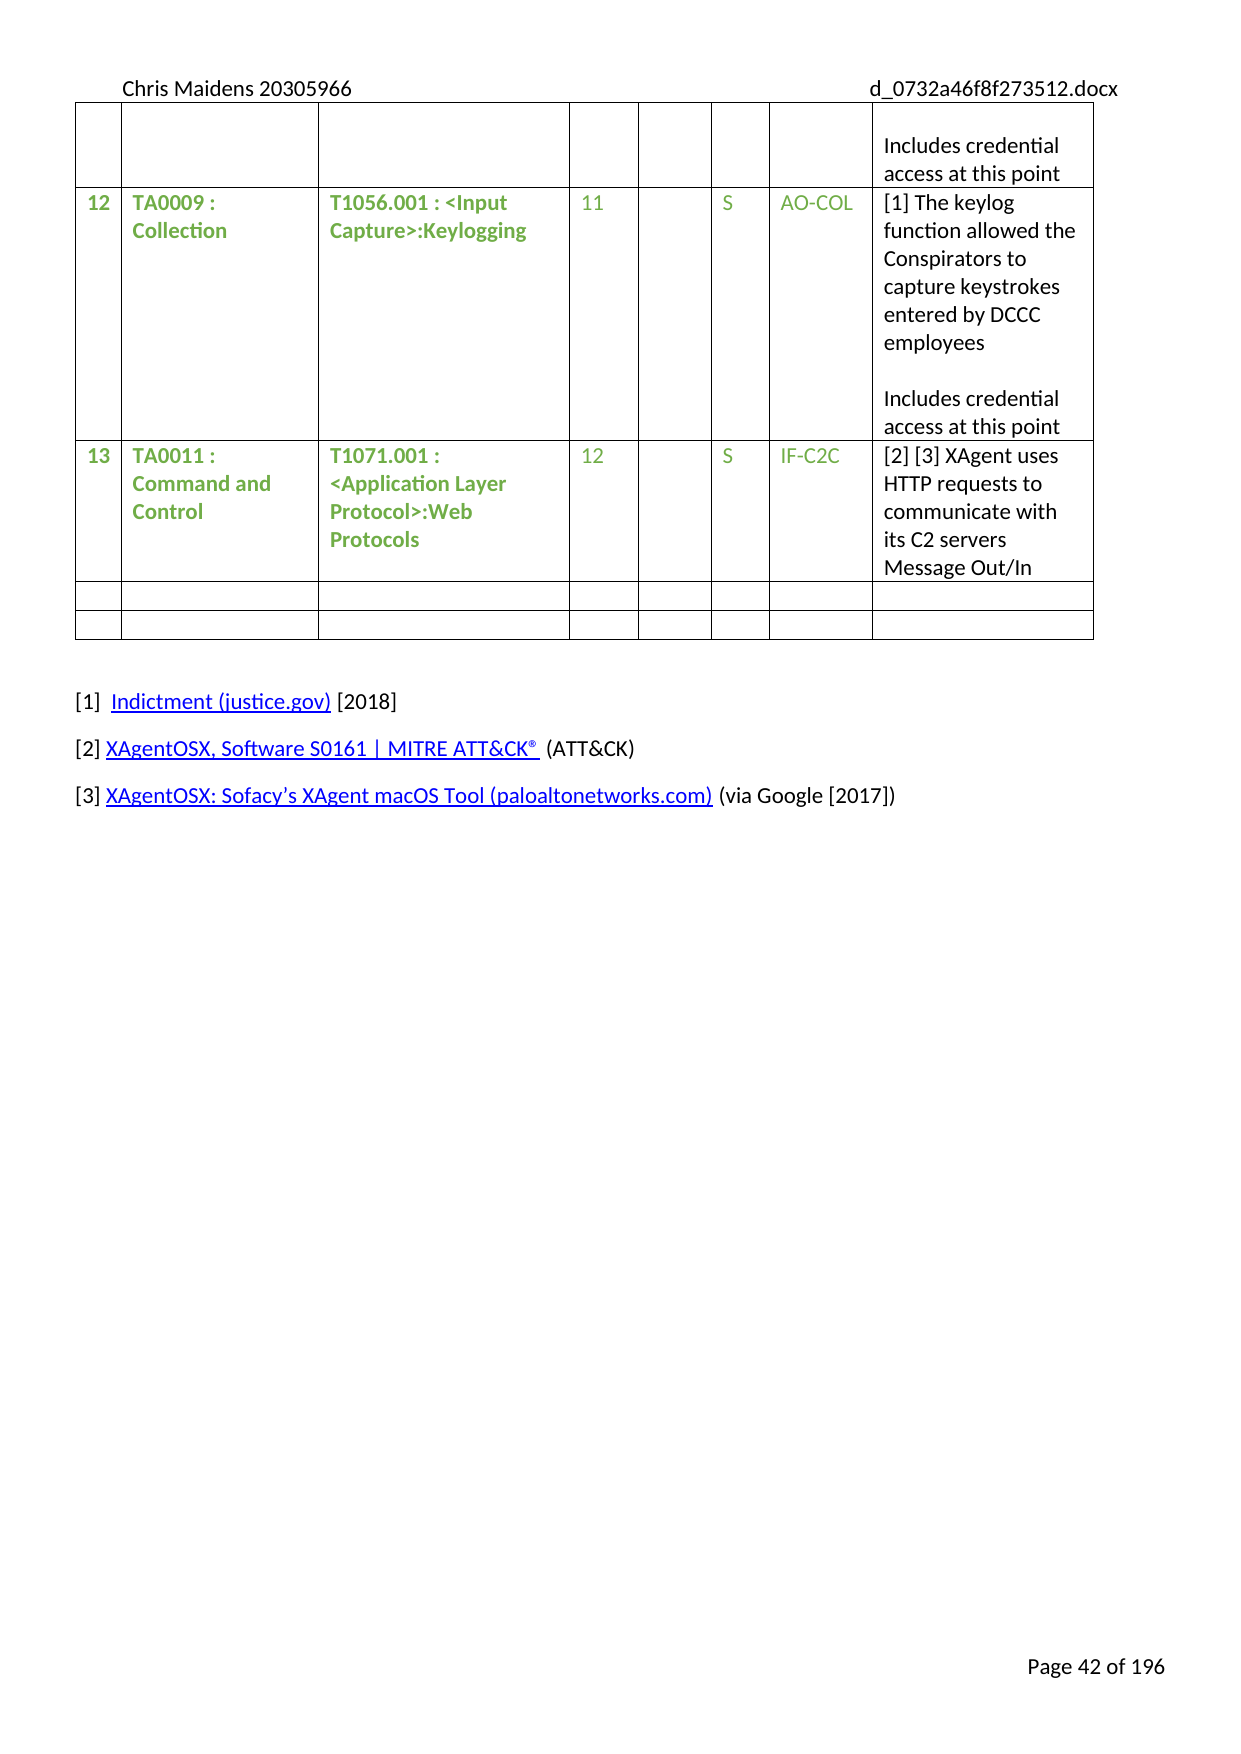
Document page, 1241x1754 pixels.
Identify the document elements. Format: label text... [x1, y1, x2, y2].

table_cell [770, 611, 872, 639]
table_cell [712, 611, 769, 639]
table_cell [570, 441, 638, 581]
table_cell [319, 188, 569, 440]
text [2] XAgentOSX, Software S0161 | MITRE ATT&CK® (ATT&CK) [75, 734, 1165, 762]
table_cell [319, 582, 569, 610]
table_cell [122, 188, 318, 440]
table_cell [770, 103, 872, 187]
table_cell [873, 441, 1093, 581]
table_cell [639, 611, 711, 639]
text [3] XAgentOSX: Sofacy’s XAgent macOS Tool (paloaltonetworks.com) (via Google [2017]) [75, 781, 1165, 809]
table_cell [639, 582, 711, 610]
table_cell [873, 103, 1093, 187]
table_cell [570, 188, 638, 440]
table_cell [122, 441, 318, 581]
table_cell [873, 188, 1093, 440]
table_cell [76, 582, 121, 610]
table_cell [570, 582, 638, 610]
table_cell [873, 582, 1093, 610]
text [1] Indictment (justice.gov) [2018] [75, 687, 1165, 715]
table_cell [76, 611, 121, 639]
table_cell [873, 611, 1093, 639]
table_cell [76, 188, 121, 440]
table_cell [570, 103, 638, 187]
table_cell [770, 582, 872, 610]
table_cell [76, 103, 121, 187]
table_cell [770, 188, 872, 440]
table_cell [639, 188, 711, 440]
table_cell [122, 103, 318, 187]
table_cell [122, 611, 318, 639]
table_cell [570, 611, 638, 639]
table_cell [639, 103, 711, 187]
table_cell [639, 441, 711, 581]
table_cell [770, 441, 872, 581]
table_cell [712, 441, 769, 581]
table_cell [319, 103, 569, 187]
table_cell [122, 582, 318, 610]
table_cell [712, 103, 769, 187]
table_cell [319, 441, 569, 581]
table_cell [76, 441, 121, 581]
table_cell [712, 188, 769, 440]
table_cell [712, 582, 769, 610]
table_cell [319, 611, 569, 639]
